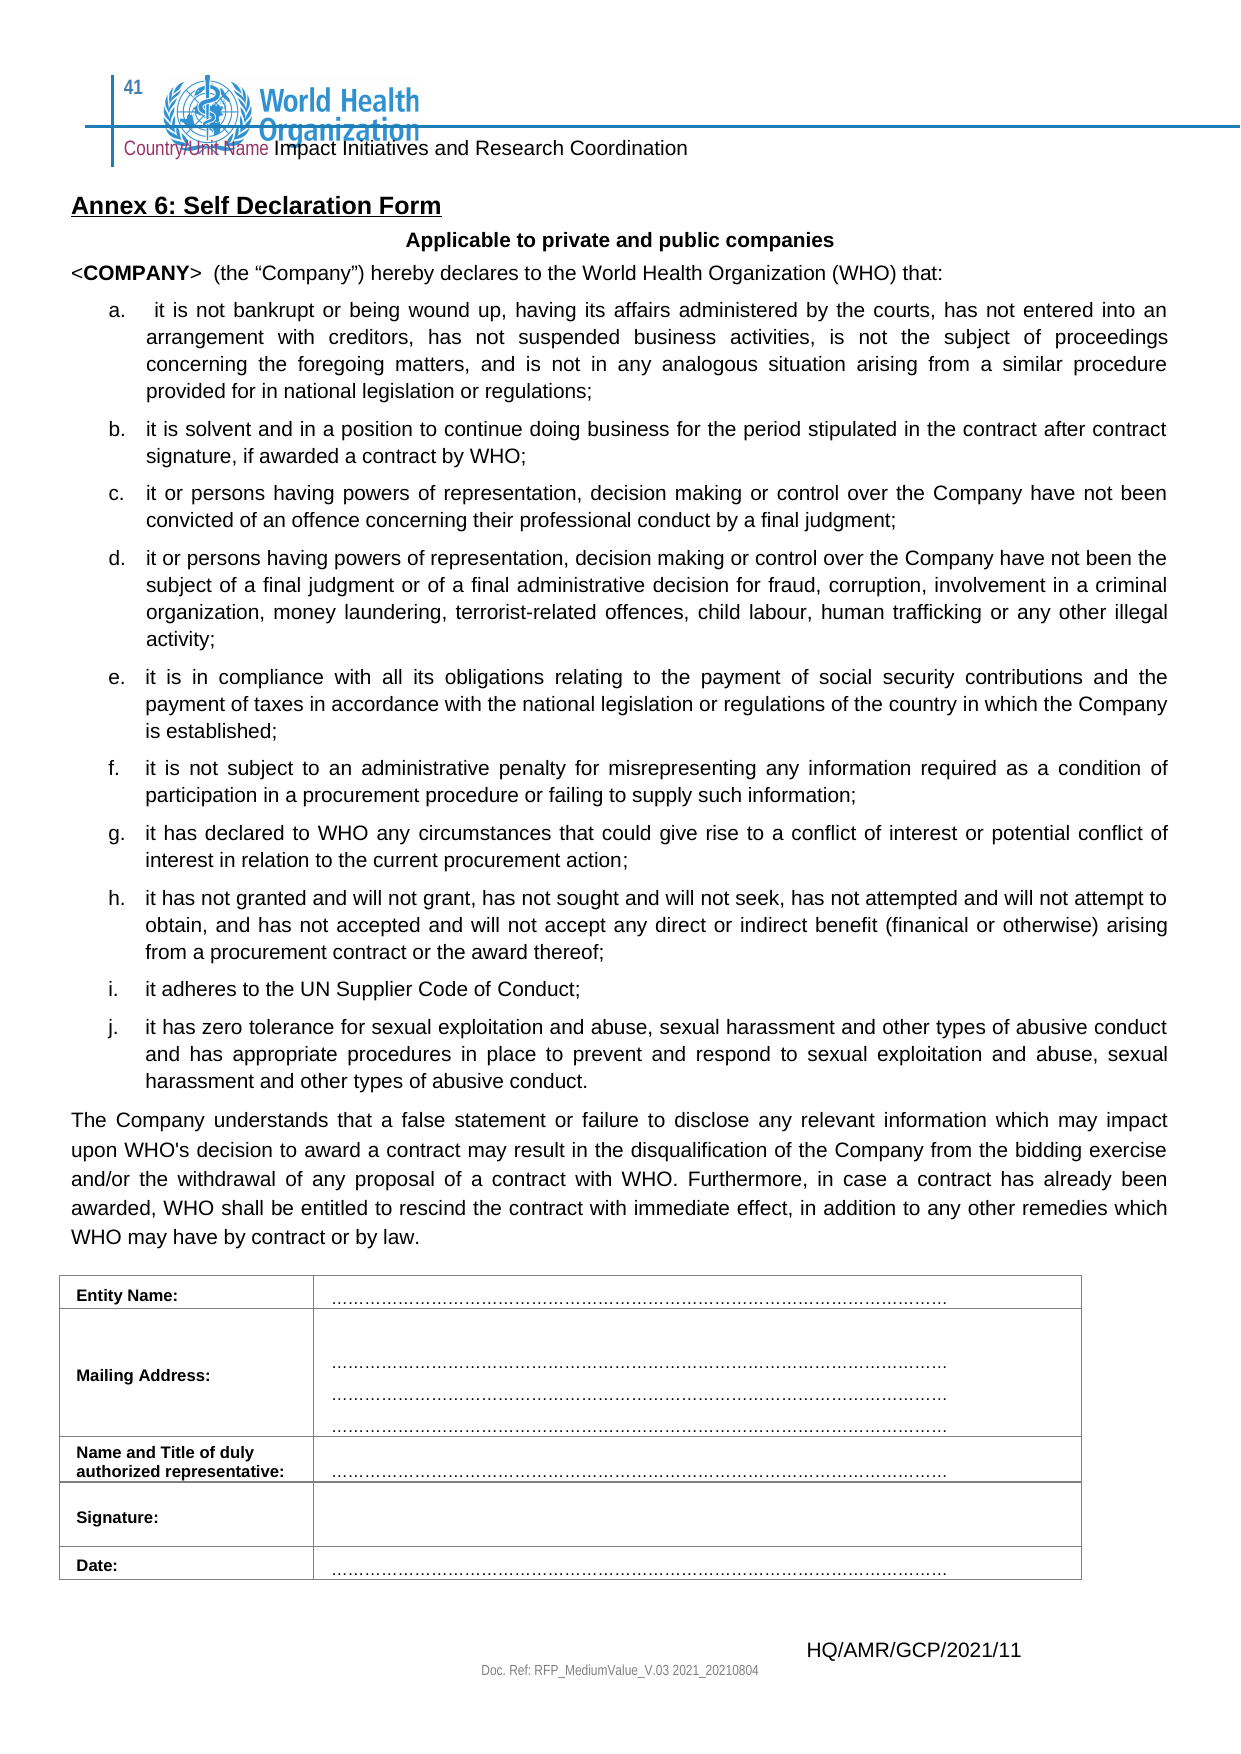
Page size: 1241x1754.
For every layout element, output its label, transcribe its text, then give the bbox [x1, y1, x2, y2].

text <COMPANY> (the “Company”) hereby declares to the World Health Organization (WHO) that: [71, 252, 1169, 284]
picture [350, 145, 355, 154]
table_cell ………………………………………………………………………………………………… ………………………………………………………………………………………………… ………………………………………………………………………………………………… [314, 1309, 1081, 1436]
text Annex 6: Self Declaration Form [71, 191, 1169, 220]
table_cell ………………………………………………………………………………………………… [314, 1547, 1081, 1578]
picture [163, 75, 419, 125]
picture [300, 145, 306, 154]
list it or persons having powers of representation, decision making or control over the Company have not been the subject of a final judgment or of a final administrative decision for fraud, corruption, involvement in a criminal organization, money laundering, terrorist-related offences, child labour, human trafficking or any other illegal activity; [108, 543, 1169, 651]
table_cell Mailing Address: [60, 1309, 313, 1436]
table_cell [314, 1483, 1081, 1546]
list it is solvent and in a position to continue doing business for the period stipulated in the contract after contract signature, if awarded a contract by WHO; [108, 413, 1169, 468]
table_cell Signature: [60, 1483, 313, 1546]
table_header Entity Name: [60, 1276, 313, 1308]
list it has not granted and will not grant, has not sought and will not seek, has not attempted and will not attempt to obtain, and has not accepted and will not accept any direct or indirect benefit (finanical or otherwise) arising from a procurement contract or the award thereof; [108, 882, 1169, 963]
text The Company understands that a false statement or failure to disclose any relevant information which may impact upon WHO's decision to award a contract may result in the disqualification of the Company from the bidding exercise and/or the withdrawal of any proposal of a contract with WHO. Furthermore, in case a contract has already been awarded, WHO shall be entitled to rescind the contract with immediate effect, in addition to any other remedies which WHO may have by contract or by law. [71, 1103, 1169, 1249]
table_cell Date: [60, 1547, 313, 1578]
table_header ………………………………………………………………………………………………… [314, 1276, 1081, 1308]
list it adheres to the UN Supplier Code of Conduct; [108, 974, 1169, 1001]
picture [163, 128, 419, 154]
picture [282, 145, 287, 154]
list it or persons having powers of representation, decision making or control over the Company have not been convicted of an offence concerning their professional conduct by a final judgment; [108, 478, 1169, 532]
list it is not bankrupt or being wound up, having its affairs administered by the courts, has not entered into an arrangement with creditors, has not suspended business activities, is not the subject of proceedings concerning the foregoing matters, and is not in any analogous situation arising from a similar procedure provided for in national legislation or regulations; [108, 295, 1169, 403]
list it has zero tolerance for sexual exploitation and abuse, sexual harassment and other types of abusive conduct and has appropriate procedures in place to prevent and respond to sexual exploitation and abuse, sexual harassment and other types of abusive conduct. [108, 1011, 1169, 1093]
table_cell ………………………………………………………………………………………………… [314, 1437, 1081, 1481]
list it is not subject to an administrative penalty for misrepresenting any information required as a condition of participation in a procurement procedure or failing to supply such information; [108, 753, 1169, 807]
picture [226, 144, 231, 154]
list it is in compliance with all its obligations relating to the payment of social security contributions and the payment of taxes in accordance with the national legislation or regulations of the country in which the Company is established; [108, 661, 1169, 743]
text Applicable to private and public companies [71, 220, 1169, 252]
list it has declared to WHO any circumstances that could give rise to a conflict of interest or potential conflict of interest in relation to the current procurement action; [108, 818, 1169, 872]
table_cell Name and Title of duly authorized representative: [60, 1437, 313, 1481]
